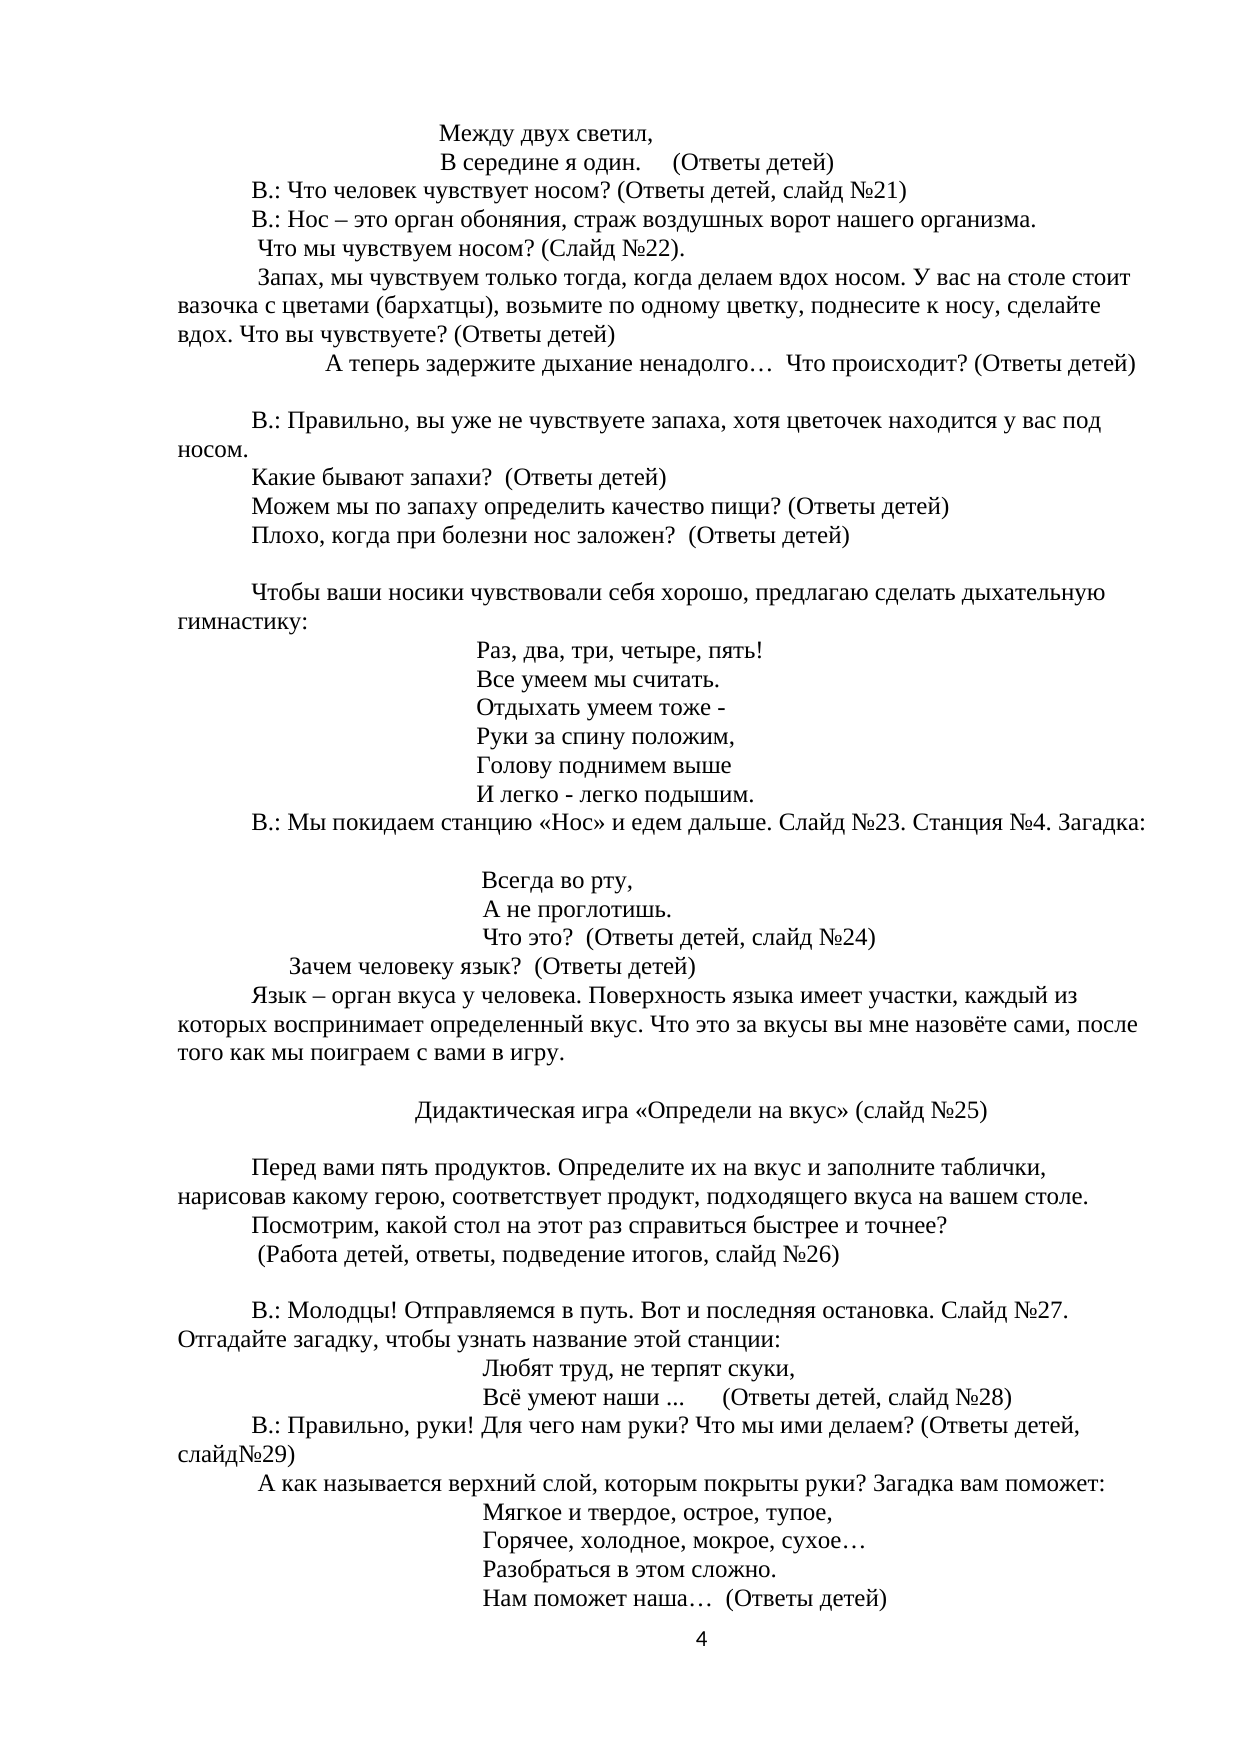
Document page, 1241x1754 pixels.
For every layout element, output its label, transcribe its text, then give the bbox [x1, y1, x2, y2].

text В.: Молодцы! Отправляемся в путь. Вот и последняя остановка. Слайд №27. Отгадайте загадку, чтобы узнать название этой станции: [177, 1295, 1152, 1353]
text В.: Что человек чувствует носом? (Ответы детей, слайд №21) [177, 176, 1152, 204]
text Всегда во рту, [177, 865, 1152, 894]
text Зачем человеку язык? (Ответы детей) [177, 951, 1152, 980]
text Запах, мы чувствуем только тогда, когда делаем вдох носом. У вас на столе стоит вазочка с цветами (бархатцы), возьмите по одному цветку, поднесите к носу, сделайте вдох. Что вы чувствуете? (Ответы детей) [177, 262, 1152, 348]
text Какие бывают запахи? (Ответы детей) [177, 462, 1152, 491]
text Что мы чувствуем носом? (Слайд №22). [177, 233, 1152, 262]
text Между двух светил, В середине я один. (Ответы детей) [177, 118, 1152, 176]
text Дидактическая игра «Определи на вкус» (слайд №25) [177, 1095, 1152, 1124]
text Плохо, когда при болезни нос заложен? (Ответы детей) [177, 520, 1152, 549]
text В.: Правильно, руки! Для чего нам руки? Что мы ими делаем? (Ответы детей, слайд№29) [177, 1410, 1152, 1468]
text Чтобы ваши носики чувствовали себя хорошо, предлагаю сделать дыхательную гимнастику: [177, 577, 1152, 635]
text В.: Правильно, вы уже не чувствуете запаха, хотя цветочек находится у вас под носом. [177, 405, 1152, 462]
text И легко - легко подышим. [177, 779, 1152, 807]
text А как называется верхний слой, которым покрыты руки? Загадка вам поможет: [177, 1468, 1152, 1497]
text Раз, два, три, четыре, пять! [177, 635, 1152, 664]
text (Работа детей, ответы, подведение итогов, слайд №26) [177, 1239, 1152, 1267]
text Всё умеют наши ... (Ответы детей, слайд №28) [177, 1382, 1152, 1410]
text В.: Нос – это орган обоняния, страж воздушных ворот нашего организма. [177, 204, 1152, 233]
text Голову поднимем выше [177, 750, 1152, 779]
text Мягкое и твердое, острое, тупое, [177, 1497, 1152, 1525]
text А не проглотишь. [177, 894, 1152, 922]
text Разобраться в этом сложно. [177, 1554, 1152, 1583]
text Все умеем мы считать. [177, 664, 1152, 692]
text Можем мы по запаху определить качество пищи? (Ответы детей) [177, 491, 1152, 520]
text Язык – орган вкуса у человека. Поверхность языка имеет участки, каждый из которых воспринимает определенный вкус. Что это за вкусы вы мне назовёте сами, после того как мы поиграем с вами в игру. [177, 980, 1152, 1066]
text Нам поможет наша… (Ответы детей) [177, 1583, 1152, 1612]
text Руки за спину положим, [177, 721, 1152, 750]
text Перед вами пять продуктов. Определите их на вкус и заполните таблички, нарисовав какому герою, соответствует продукт, подходящего вкуса на вашем столе. [177, 1152, 1152, 1210]
text Отдыхать умеем тоже - [177, 692, 1152, 721]
text А теперь задержите дыхание ненадолго… Что происходит? (Ответы детей) [177, 348, 1152, 377]
text Посмотрим, какой стол на этот раз справиться быстрее и точнее? [177, 1210, 1152, 1239]
text Что это? (Ответы детей, слайд №24) [177, 922, 1152, 951]
text Горячее, холодное, мокрое, сухое… [177, 1525, 1152, 1554]
text В.: Мы покидаем станцию «Нос» и едем дальше. Слайд №23. Станция №4. Загадка: [177, 807, 1152, 836]
text Любят труд, не терпят скуки, [177, 1353, 1152, 1382]
